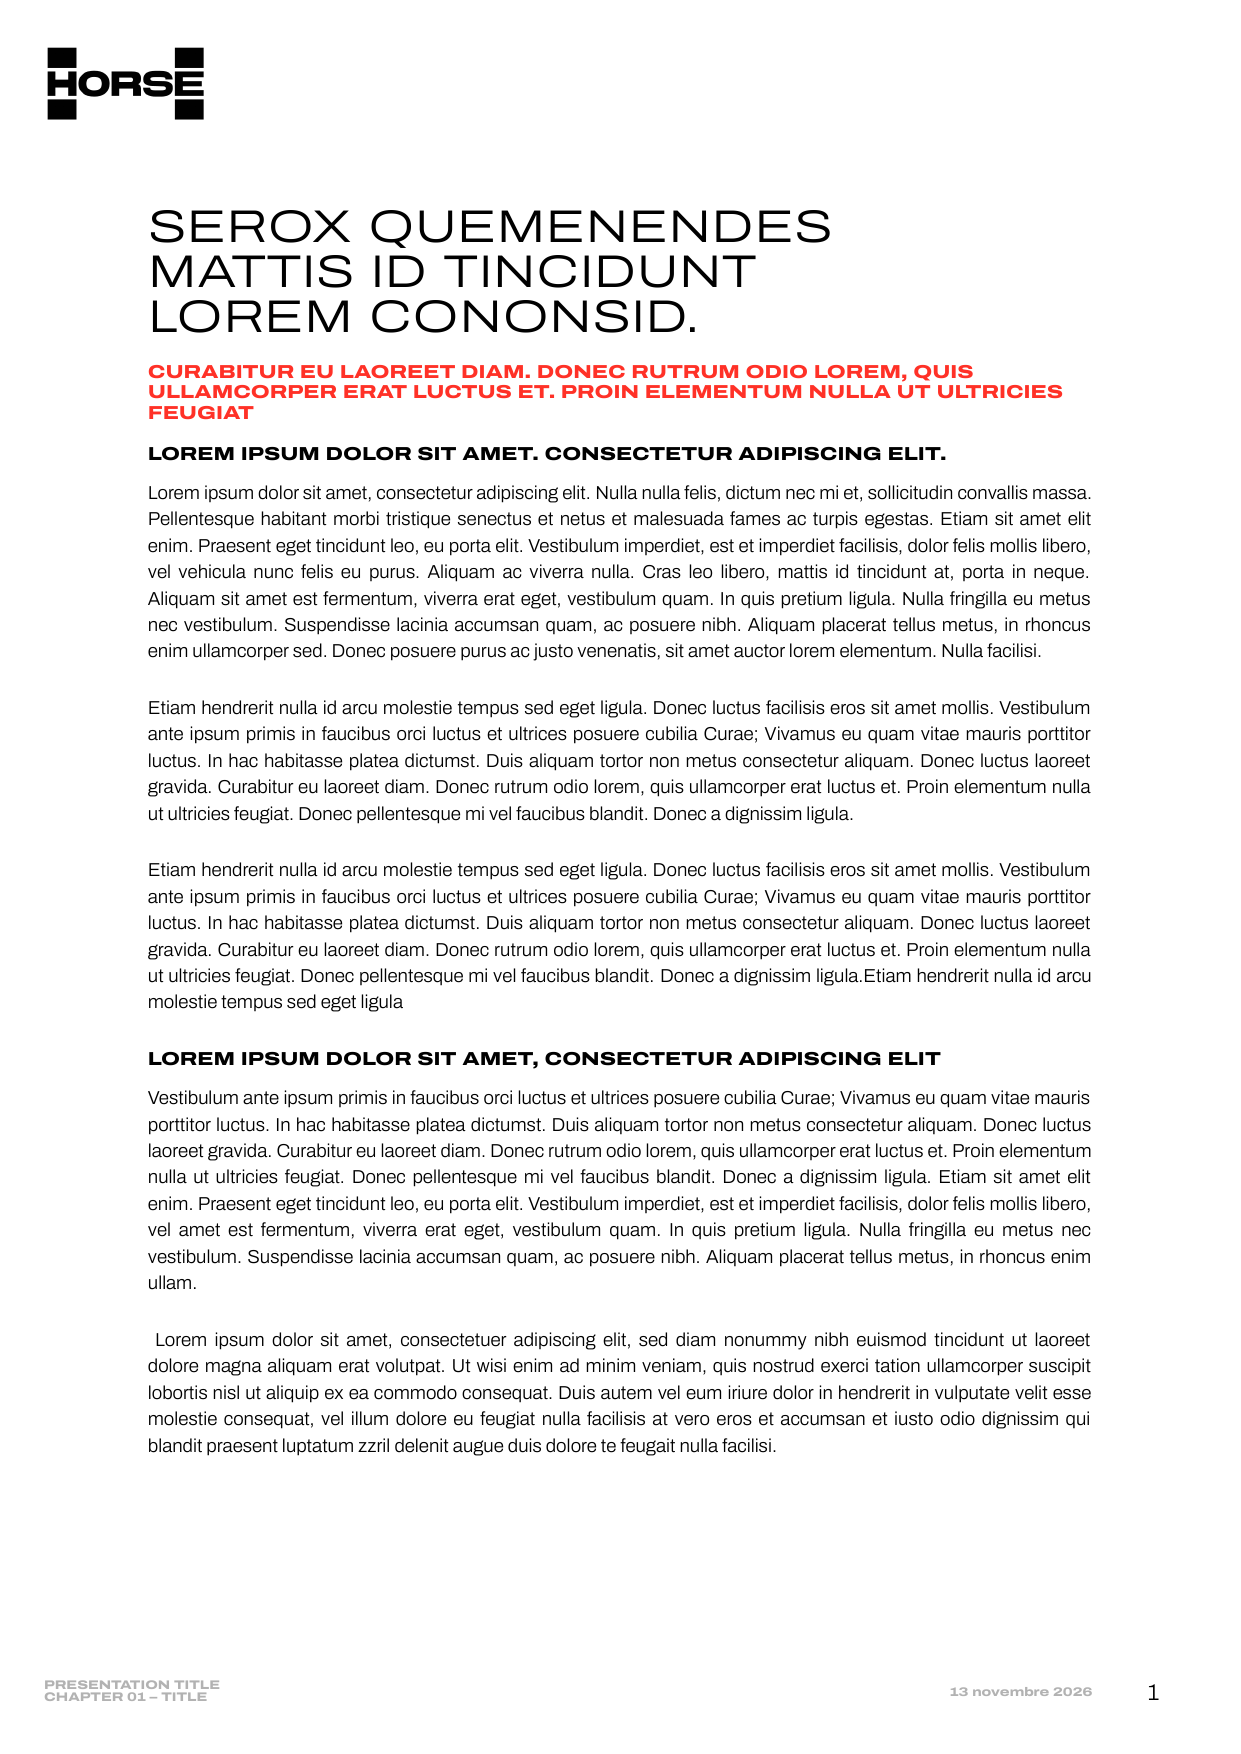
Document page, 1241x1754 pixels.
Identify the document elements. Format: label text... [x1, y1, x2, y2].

text MATTIS ID TINCIDUNT [148, 252, 1093, 296]
text Lorem ipsum dolor sit amet. CONSECTETUR ADIPISCING ELIT. [148, 443, 1093, 464]
text SEROX QUEMENENDES [148, 207, 1093, 252]
text LOREM IPSUM DOLOR SIT AMET, CONSECTETUR ADIPISCING ELIT [148, 1049, 1093, 1069]
text Curabitur eu laoreet diam. Donec rutrum odio lorem, quis ullamcorper erat luctus et. Proin elementum nulla ut ultricies feugiat [148, 362, 1093, 423]
text Vestibulum ante ipsum primis in faucibus orci luctus et ultrices posuere cubilia Curae; Vivamus eu quam vitae mauris porttitor luctus. In hac habitasse platea dictumst. Duis aliquam tortor non metus consectetur aliquam. Donec luctus laoreet gravida. Curabitur eu laoreet diam. Donec rutrum odio lorem, quis ullamcorper erat luctus et. Proin elementum nulla ut ultricies feugiat. Donec pellentesque mi vel faucibus blandit. Donec a dignissim ligula. Etiam sit amet elit enim. Praesent eget tincidunt leo, eu porta elit. Vestibulum imperdiet, est et imperdiet facilisis, dolor felis mollis libero, vel amet est fermentum, viverra erat eget, vestibulum quam. In quis pretium ligula. Nulla fringilla eu metus nec vestibulum. Suspendisse lacinia accumsan quam, ac posuere nibh. Aliquam placerat tellus metus, in rhoncus enim ullam. [148, 1088, 1093, 1294]
text Etiam hendrerit nulla id arcu molestie tempus sed eget ligula. Donec luctus facilisis eros sit amet mollis. Vestibulum ante ipsum primis in faucibus orci luctus et ultrices posuere cubilia Curae; Vivamus eu quam vitae mauris porttitor luctus. In hac habitasse platea dictumst. Duis aliquam tortor non metus consectetur aliquam. Donec luctus laoreet gravida. Curabitur eu laoreet diam. Donec rutrum odio lorem, quis ullamcorper erat luctus et. Proin elementum nulla ut ultricies feugiat. Donec pellentesque mi vel faucibus blandit. Donec a dignissim ligula. [148, 698, 1093, 824]
picture [47, 47, 204, 120]
text LOREM CONONSID. [148, 296, 1093, 341]
text Etiam hendrerit nulla id arcu molestie tempus sed eget ligula. Donec luctus facilisis eros sit amet mollis. Vestibulum ante ipsum primis in faucibus orci luctus et ultrices posuere cubilia Curae; Vivamus eu quam vitae mauris porttitor luctus. In hac habitasse platea dictumst. Duis aliquam tortor non metus consectetur aliquam. Donec luctus laoreet gravida. Curabitur eu laoreet diam. Donec rutrum odio lorem, quis ullamcorper erat luctus et. Proin elementum nulla ut ultricies feugiat. Donec pellentesque mi vel faucibus blandit. Donec a dignissim ligula.Etiam hendrerit nulla id arcu molestie tempus sed eget ligula [148, 860, 1093, 1013]
text Lorem ipsum dolor sit amet, consectetuer adipiscing elit, sed diam nonummy nibh euismod tincidunt ut laoreet dolore magna aliquam erat volutpat. Ut wisi enim ad minim veniam, quis nostrud exerci tation ullamcorper suscipit lobortis nisl ut aliquip ex ea commodo consequat. Duis autem vel eum iriure dolor in hendrerit in vulputate velit esse molestie consequat, vel illum dolore eu feugiat nulla facilisis at vero eros et accumsan et iusto odio dignissim qui blandit praesent luptatum zzril delenit augue duis dolore te feugait nulla facilisi. [148, 1330, 1093, 1456]
text Lorem ipsum dolor sit amet, consectetur adipiscing elit. Nulla nulla felis, dictum nec mi et, sollicitudin convallis massa. Pellentesque habitant morbi tristique senectus et netus et malesuada fames ac turpis egestas. Etiam sit amet elit enim. Praesent eget tincidunt leo, eu porta elit. Vestibulum imperdiet, est et imperdiet facilisis, dolor felis mollis libero, vel vehicula nunc felis eu purus. Aliquam ac viverra nulla. Cras leo libero, mattis id tincidunt at, porta in neque. Aliquam sit amet est fermentum, viverra erat eget, vestibulum quam. In quis pretium ligula. Nulla fringilla eu metus nec vestibulum. Suspendisse lacinia accumsan quam, ac posuere nibh. Aliquam placerat tellus metus, in rhoncus enim ullamcorper sed. Donec posuere purus ac justo venenatis, sit amet auctor lorem elementum. Nulla facilisi. [148, 483, 1093, 662]
